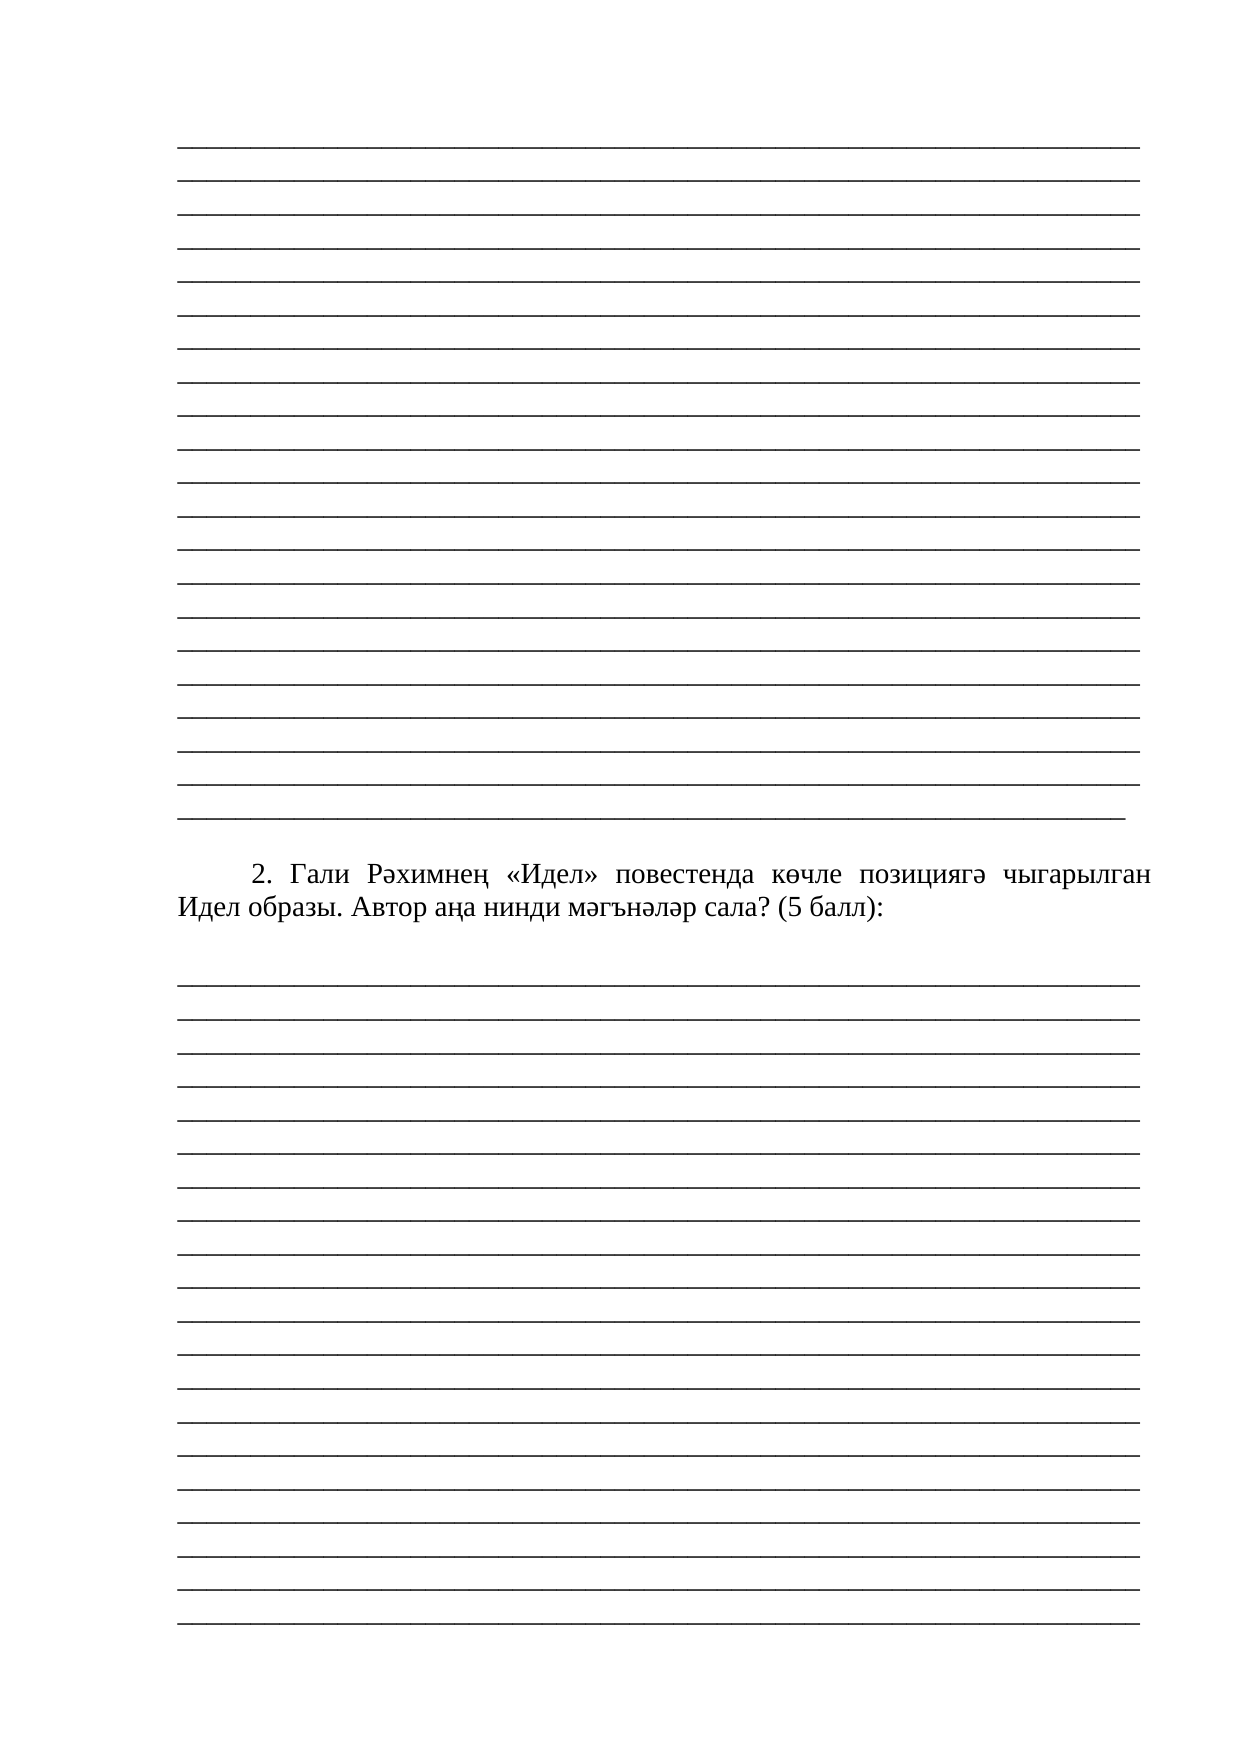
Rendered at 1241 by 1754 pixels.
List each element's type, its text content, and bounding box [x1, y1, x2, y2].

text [177, 118, 1152, 822]
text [177, 957, 1152, 1627]
list 2. Гали Рәхимнең «Идел» повестенда көчле позициягә чыгарылган Идел образы. Автор аңа нинди мәгънәләр сала? (5 балл): [177, 856, 1152, 923]
